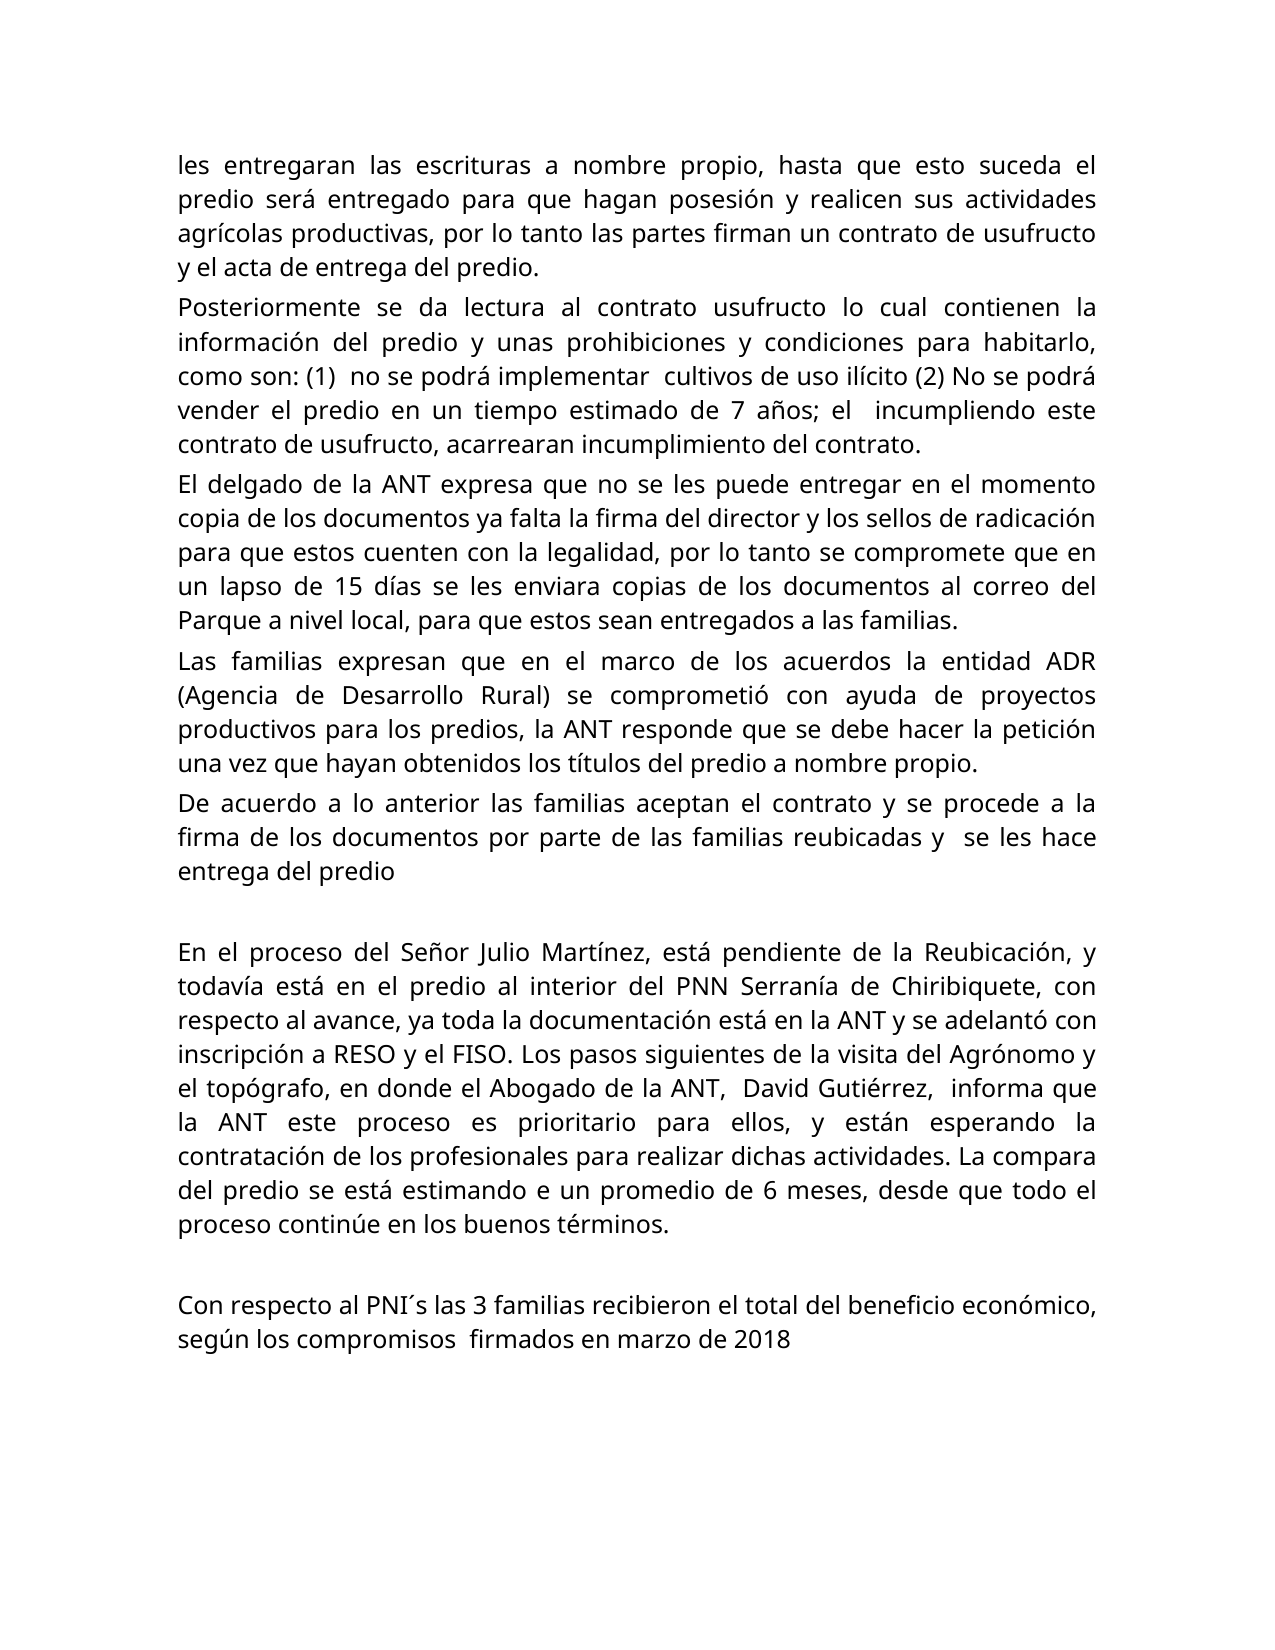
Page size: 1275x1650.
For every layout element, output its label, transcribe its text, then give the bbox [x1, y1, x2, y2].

text Con respecto al PNI´s las 3 familias recibieron el total del beneficio económico, según los compromisos firmados en marzo de 2018 [177, 1288, 1098, 1356]
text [177, 148, 1098, 284]
text El delgado de la ANT expresa que no se les puede entregar en el momento copia de los documentos ya falta la firma del director y los sellos de radicación para que estos cuenten con la legalidad, por lo tanto se compromete que en un lapso de 15 días se les enviara copias de los documentos al correo del Parque a nivel local, para que estos sean entregados a las familias. [177, 467, 1098, 637]
text Posteriormente se da lectura al contrato usufructo lo cual contienen la información del predio y unas prohibiciones y condiciones para habitarlo, como son: (1) no se podrá implementar cultivos de uso ilícito (2) No se podrá vender el predio en un tiempo estimado de 7 años; el incumpliendo este contrato de usufructo, acarrearan incumplimiento del contrato. [177, 290, 1098, 460]
text Las familias expresan que en el marco de los acuerdos la entidad ADR (Agencia de Desarrollo Rural) se comprometió con ayuda de proyectos productivos para los predios, la ANT responde que se debe hacer la petición una vez que hayan obtenidos los títulos del predio a nombre propio. [177, 643, 1098, 779]
text En el proceso del Señor Julio Martínez, está pendiente de la Reubicación, y todavía está en el predio al interior del PNN Serranía de Chiribiquete, con respecto al avance, ya toda la documentación está en la ANT y se adelantó con inscripción a RESO y el FISO. Los pasos siguientes de la visita del Agrónomo y el topógrafo, en donde el Abogado de la ANT, David Gutiérrez, informa que la ANT este proceso es prioritario para ellos, y están esperando la contratación de los profesionales para realizar dichas actividades. La compara del predio se está estimando e un promedio de 6 meses, desde que todo el proceso continúe en los buenos términos. [177, 934, 1098, 1241]
text De acuerdo a lo anterior las familias aceptan el contrato y se procede a la firma de los documentos por parte de las familias reubicadas y se les hace entrega del predio [177, 786, 1098, 888]
